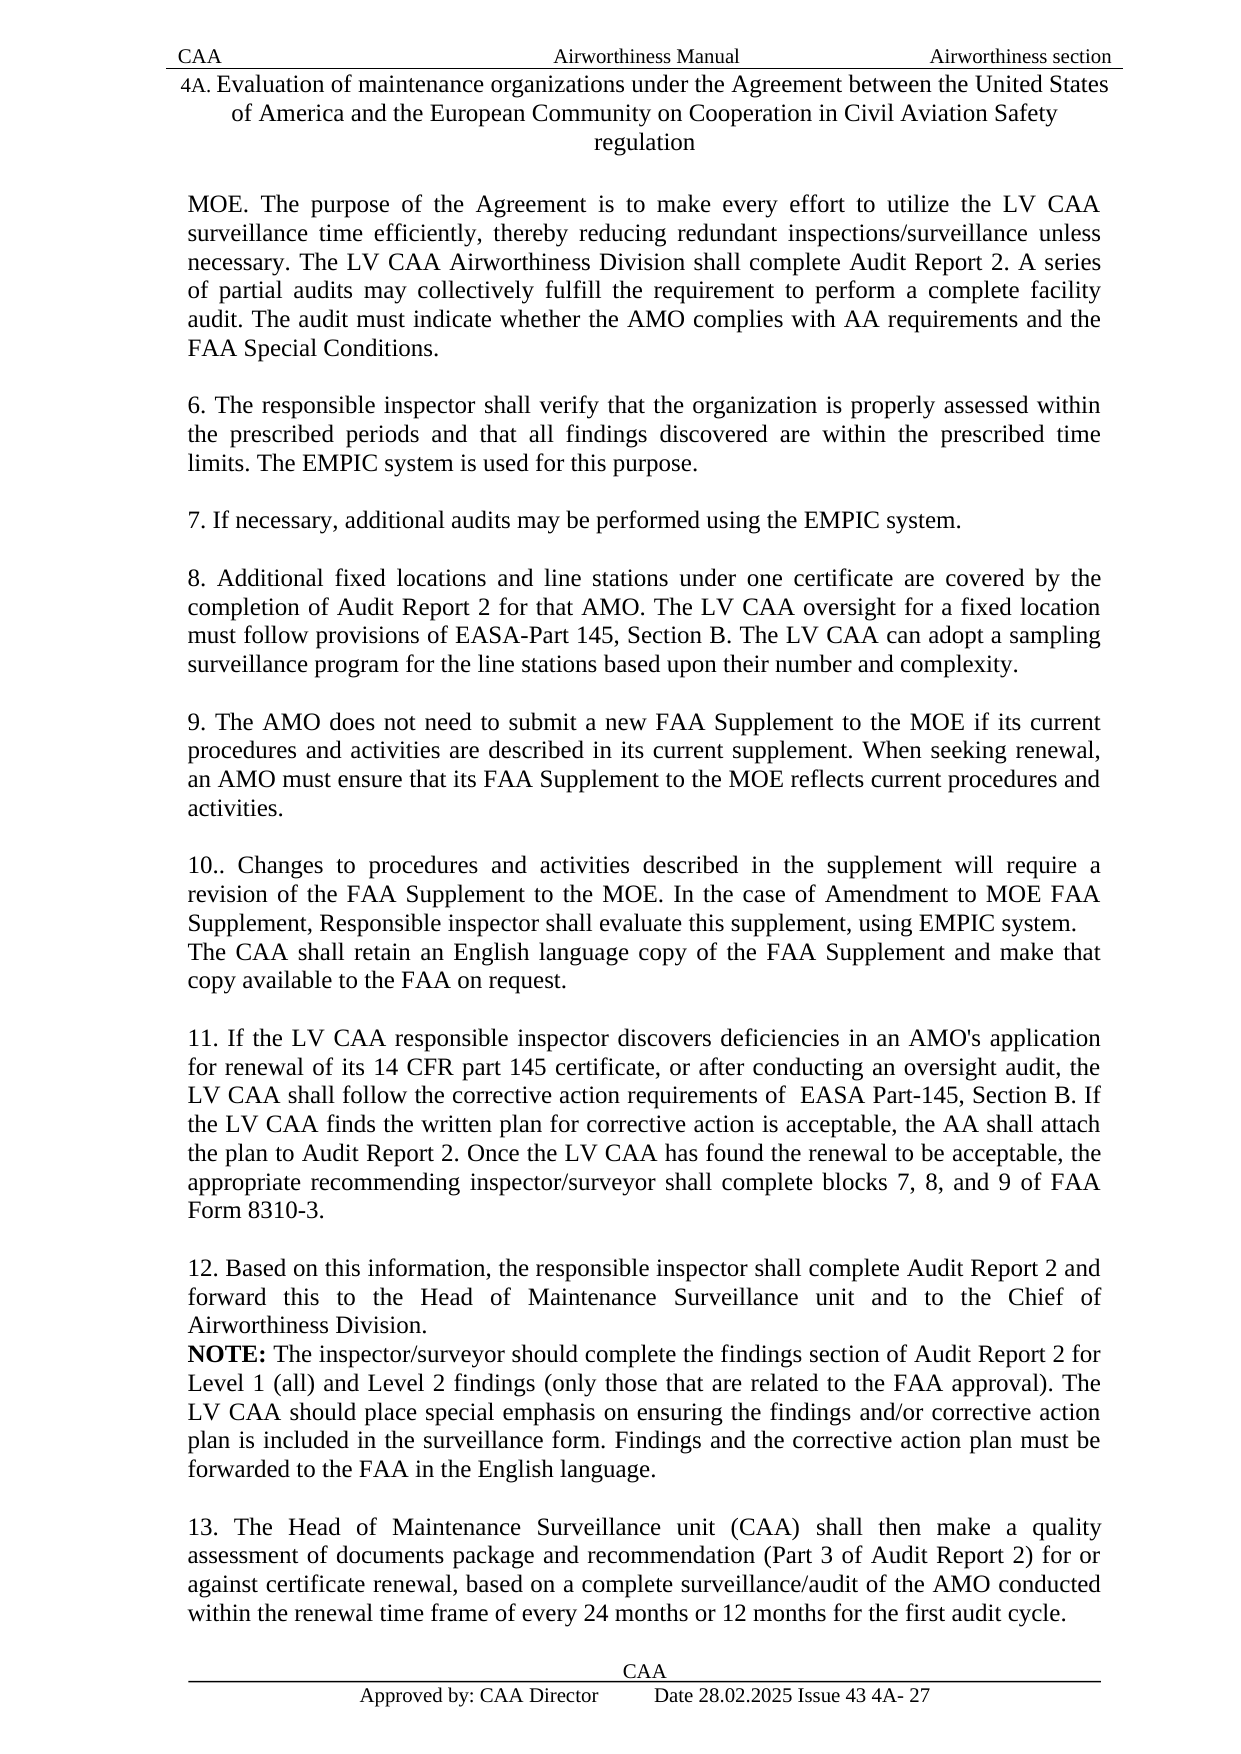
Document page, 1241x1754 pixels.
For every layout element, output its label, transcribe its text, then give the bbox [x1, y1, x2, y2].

text 13. The Head of Maintenance Surveillance unit (CAA) shall then make a quality assessment of documents package and recommendation (Part 3 of Audit Report 2) for or against certificate renewal, based on a complete surveillance/audit of the AMO conducted within the renewal time frame of every 24 months or 12 months for the first audit cycle. [187, 1512, 1102, 1627]
text 9. The AMO does not need to submit a new FAA Supplement to the MOE if its current procedures and activities are described in its current supplement. When seeking renewal, an AMO must ensure that its FAA Supplement to the MOE reflects current procedures and activities. [187, 707, 1102, 822]
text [187, 189, 1102, 362]
text 8. Additional fixed locations and line stations under one certificate are covered by the completion of Audit Report 2 for that AMO. The LV CAA oversight for a fixed location must follow provisions of EASA-Part 145, Section B. The LV CAA can adopt a sampling surveillance program for the line stations based upon their number and complexity. [187, 563, 1102, 678]
text 10.. Changes to procedures and activities described in the supplement will require a revision of the FAA Supplement to the MOE. In the case of Amendment to MOE FAA Supplement, Responsible inspector shall evaluate this supplement, using EMPIC system. [187, 851, 1102, 937]
text 7. If necessary, additional audits may be performed using the EMPIC system. [187, 506, 1102, 534]
text NOTE: The inspector/surveyor should complete the findings section of Audit Report 2 for Level 1 (all) and Level 2 findings (only those that are related to the FAA approval). The LV CAA should place special emphasis on ensuring the findings and/or corrective action plan is included in the surveillance form. Findings and the corrective action plan must be forwarded to the FAA in the English language. [187, 1339, 1102, 1483]
text The CAA shall retain an English language copy of the FAA Supplement and make that copy available to the FAA on request. [187, 937, 1102, 994]
text 6. The responsible inspector shall verify that the organization is properly assessed within the prescribed periods and that all findings discovered are within the prescribed time limits. The EMPIC system is used for this purpose. [187, 391, 1102, 477]
text 12. Based on this information, the responsible inspector shall complete Audit Report 2 and forward this to the Head of Maintenance Surveillance unit and to the Chief of Airworthiness Division. [187, 1253, 1102, 1339]
text 11. If the LV CAA responsible inspector discovers deficiencies in an AMO's application for renewal of its 14 CFR part 145 certificate, or after conducting an oversight audit, the LV CAA shall follow the corrective action requirements of EASA Part-145, Section B. If the LV CAA finds the written plan for corrective action is acceptable, the AA shall attach the plan to Audit Report 2. Once the LV CAA has found the renewal to be acceptable, the appropriate recommending inspector/surveyor shall complete blocks 7, 8, and 9 of FAA Form 8310-3. [187, 1023, 1102, 1224]
